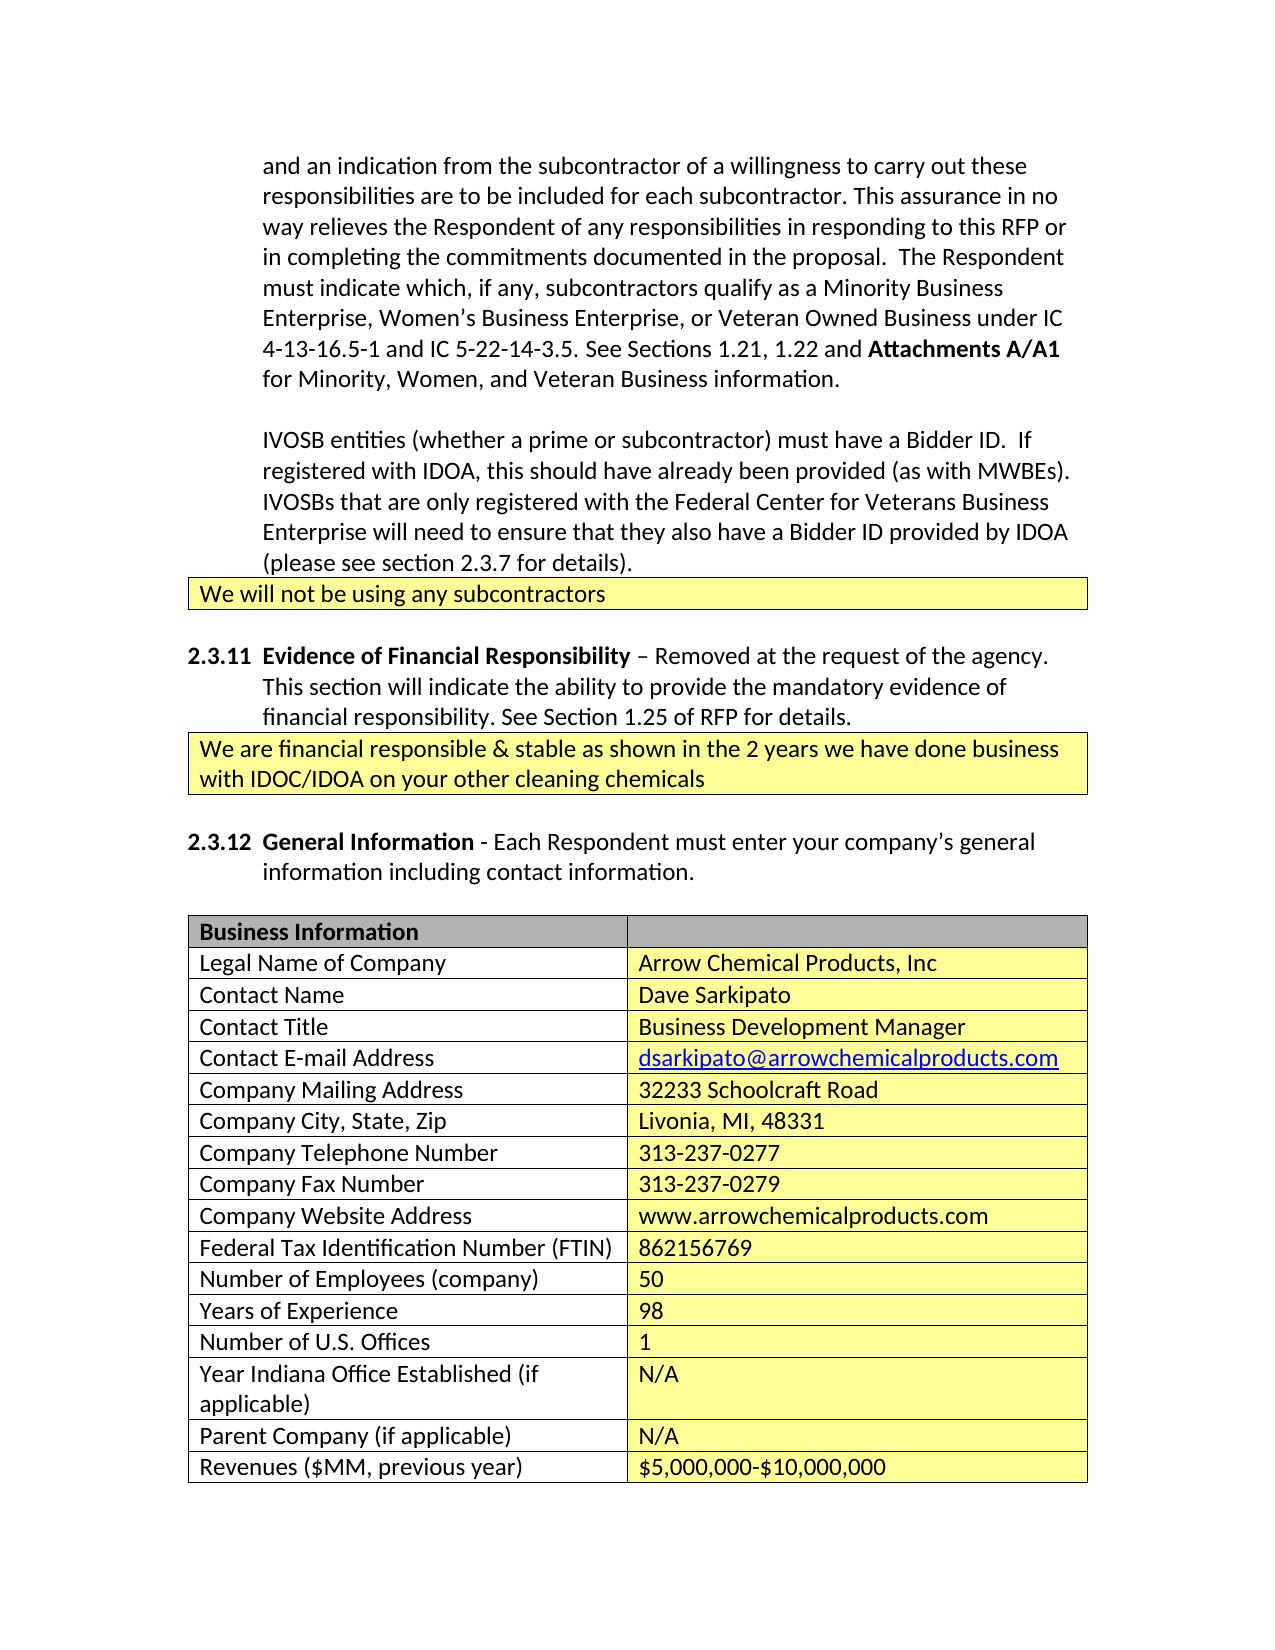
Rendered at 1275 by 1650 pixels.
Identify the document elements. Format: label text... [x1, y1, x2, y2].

table_cell Livonia, MI, 48331 [628, 1105, 1087, 1136]
table_cell Company Mailing Address [189, 1074, 627, 1104]
table_cell Number of U.S. Offices [189, 1326, 627, 1357]
table_cell Arrow Chemical Products, Inc [628, 948, 1087, 978]
table_cell dsarkipato@arrowchemicalproducts.com [628, 1042, 1087, 1073]
table_cell Legal Name of Company [189, 948, 627, 978]
table_cell 50 [628, 1263, 1087, 1294]
table_cell www.arrowchemicalproducts.com [628, 1200, 1087, 1231]
table_cell 1 [628, 1326, 1087, 1357]
table_cell Company Fax Number [189, 1169, 627, 1199]
table_cell Contact E-mail Address [189, 1042, 627, 1073]
table_cell Contact Name [189, 979, 627, 1010]
table_cell 862156769 [628, 1232, 1087, 1262]
table_cell Business Development Manager [628, 1011, 1087, 1041]
table_cell Year Indiana Office Established (if applicable) [189, 1358, 627, 1419]
list Evidence of Financial Responsibility – Removed at the request of the agency. This section will indicate the ability to provide the mandatory evidence of financial responsibility. See Section 1.25 of RFP for details. [187, 640, 1087, 732]
table_cell Company Telephone Number [189, 1137, 627, 1167]
table_cell N/A [628, 1358, 1087, 1419]
table_cell Company Website Address [189, 1200, 627, 1231]
table_cell 32233 Schoolcraft Road [628, 1074, 1087, 1104]
table_header [628, 916, 1087, 947]
table_cell Number of Employees (company) [189, 1263, 627, 1294]
text IVOSB entities (whether a prime or subcontractor) must have a Bidder ID. If registered with IDOA, this should have already been provided (as with MWBEs). IVOSBs that are only registered with the Federal Center for Veterans Business Enterprise will need to ensure that they also have a Bidder ID provided by IDOA (please see section 2.3.7 for details). [262, 425, 1087, 577]
table_cell Federal Tax Identification Number (FTIN) [189, 1232, 627, 1262]
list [262, 150, 1087, 394]
table_cell Years of Experience [189, 1295, 627, 1325]
table_cell Dave Sarkipato [628, 979, 1087, 1010]
table_cell 98 [628, 1295, 1087, 1325]
table_cell 313-237-0279 [628, 1169, 1087, 1199]
list General Information - Each Respondent must enter your company’s general information including contact information. [187, 826, 1087, 887]
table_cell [628, 1452, 1087, 1482]
table_cell Company City, State, Zip [189, 1105, 627, 1136]
table_cell 313-237-0277 [628, 1137, 1087, 1167]
table_header We will not be using any subcontractors [189, 578, 1087, 609]
table_cell Parent Company (if applicable) [189, 1420, 627, 1451]
table_header Business Information [189, 916, 627, 947]
table_cell Revenues ($MM, previous year) [189, 1452, 627, 1482]
table_cell N/A [628, 1420, 1087, 1451]
table_header We are financial responsible & stable as shown in the 2 years we have done business with IDOC/IDOA on your other cleaning chemicals [189, 733, 1087, 794]
table_cell Contact Title [189, 1011, 627, 1041]
